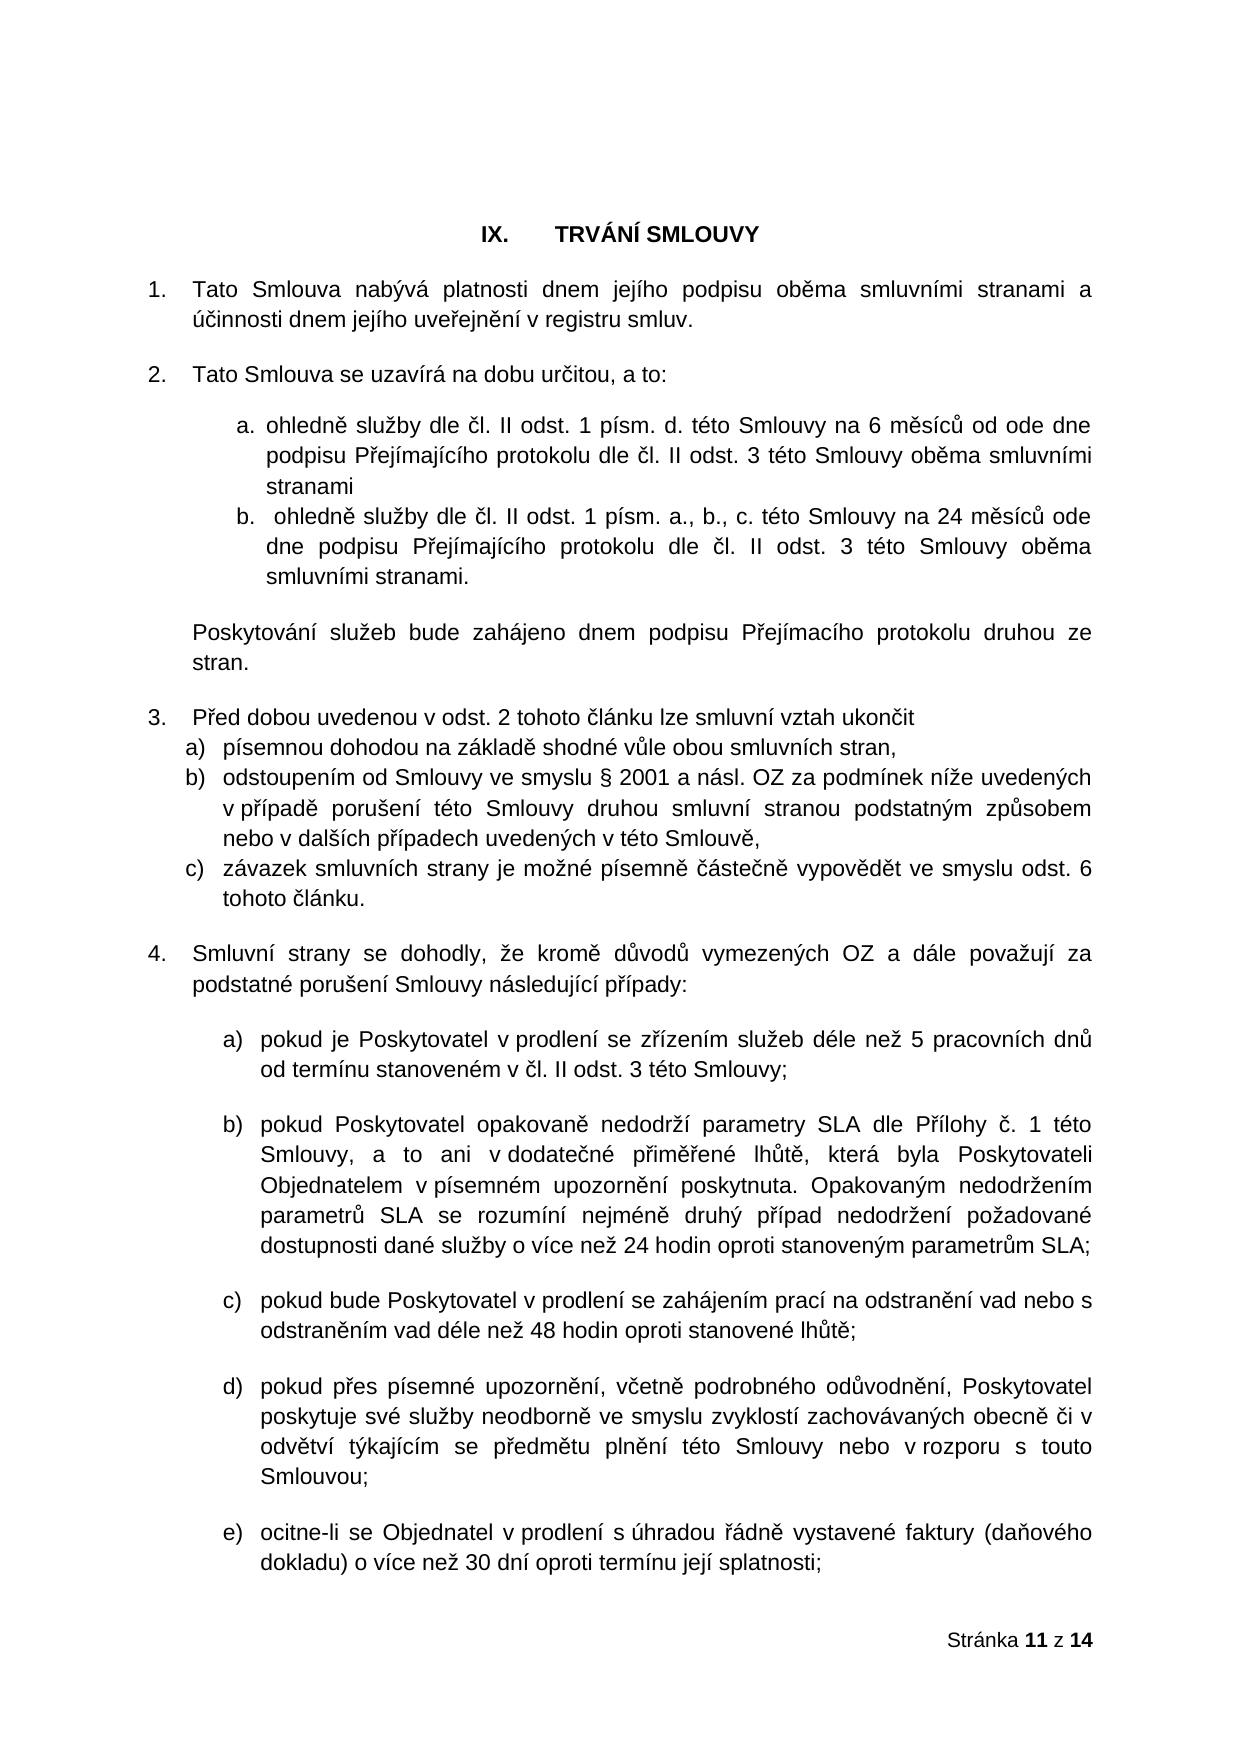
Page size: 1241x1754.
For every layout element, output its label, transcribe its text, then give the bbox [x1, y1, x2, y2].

list pokud Poskytovatel opakovaně nedodrží parametry SLA dle Přílohy č. 1 této Smlouvy, a to ani v dodatečné přiměřené lhůtě, která byla Poskytovateli Objednatelem v písemném upozornění poskytnuta. Opakovaným nedodržením parametrů SLA se rozumíní nejméně druhý případ nedodržení požadované dostupnosti dané služby o více než 24 hodin oproti stanoveným parametrům SLA; [223, 1111, 1093, 1258]
list Smluvní strany se dohodly, že kromě důvodů vymezených OZ a dále považují za podstatné porušení Smlouvy následující případy: [148, 940, 1093, 997]
list pokud je Poskytovatel v prodlení se zřízením služeb déle než 5 pracovních dnů od termínu stanoveném v čl. II odst. 3 této Smlouvy; [223, 1026, 1093, 1082]
list Před dobou uvedenou v odst. 2 tohoto článku lze smluvní vztah ukončit [148, 704, 1093, 730]
list ohledně služby dle čl. II odst. 1 písm. a., b., c. této Smlouvy na 24 měsíců ode dne podpisu Přejímajícího protokolu dle čl. II odst. 3 této Smlouvy oběma smluvními stranami. [236, 503, 1093, 589]
list závazek smluvních strany je možné písemně částečně vypovědět ve smyslu odst. 6 tohoto článku. [185, 855, 1093, 911]
text Poskytování služeb bude zahájeno dnem podpisu Přejímacího protokolu druhou ze stran. [192, 618, 1093, 675]
list Tato Smlouva se uzavírá na dobu určitou, a to: [148, 361, 1093, 387]
list písemnou dohodou na základě shodné vůle obou smluvních stran, [185, 734, 1093, 760]
text IX. TRVÁNÍ SMLOUVY [148, 221, 1093, 247]
list ohledně služby dle čl. II odst. 1 písm. d. této Smlouvy na 6 měsíců od ode dne podpisu Přejímajícího protokolu dle čl. II odst. 3 této Smlouvy oběma smluvními stranami [236, 412, 1093, 499]
list Tato Smlouva nabývá platnosti dnem jejího podpisu oběma smluvními stranami a účinnosti dnem jejího uveřejnění v registru smluv. [148, 276, 1093, 332]
list odstoupením od Smlouvy ve smyslu § 2001 a násl. OZ za podmínek níže uvedených v případě porušení této Smlouvy druhou smluvní stranou podstatným způsobem nebo v dalších případech uvedených v této Smlouvě, [185, 764, 1093, 851]
list pokud přes písemné upozornění, včetně podrobného odůvodnění, Poskytovatel poskytuje své služby neodborně ve smyslu zvyklostí zachovávaných obecně či v odvětví týkajícím se předmětu plnění této Smlouvy nebo v rozporu s touto Smlouvou; [223, 1373, 1093, 1489]
list pokud bude Poskytovatel v prodlení se zahájením prací na odstranění vad nebo s odstraněním vad déle než 48 hodin oproti stanovené lhůtě; [223, 1287, 1093, 1344]
list ocitne-li se Objednatel v prodlení s úhradou řádně vystavené faktury (daňového dokladu) o více než 30 dní oproti termínu její splatnosti; [223, 1518, 1093, 1575]
